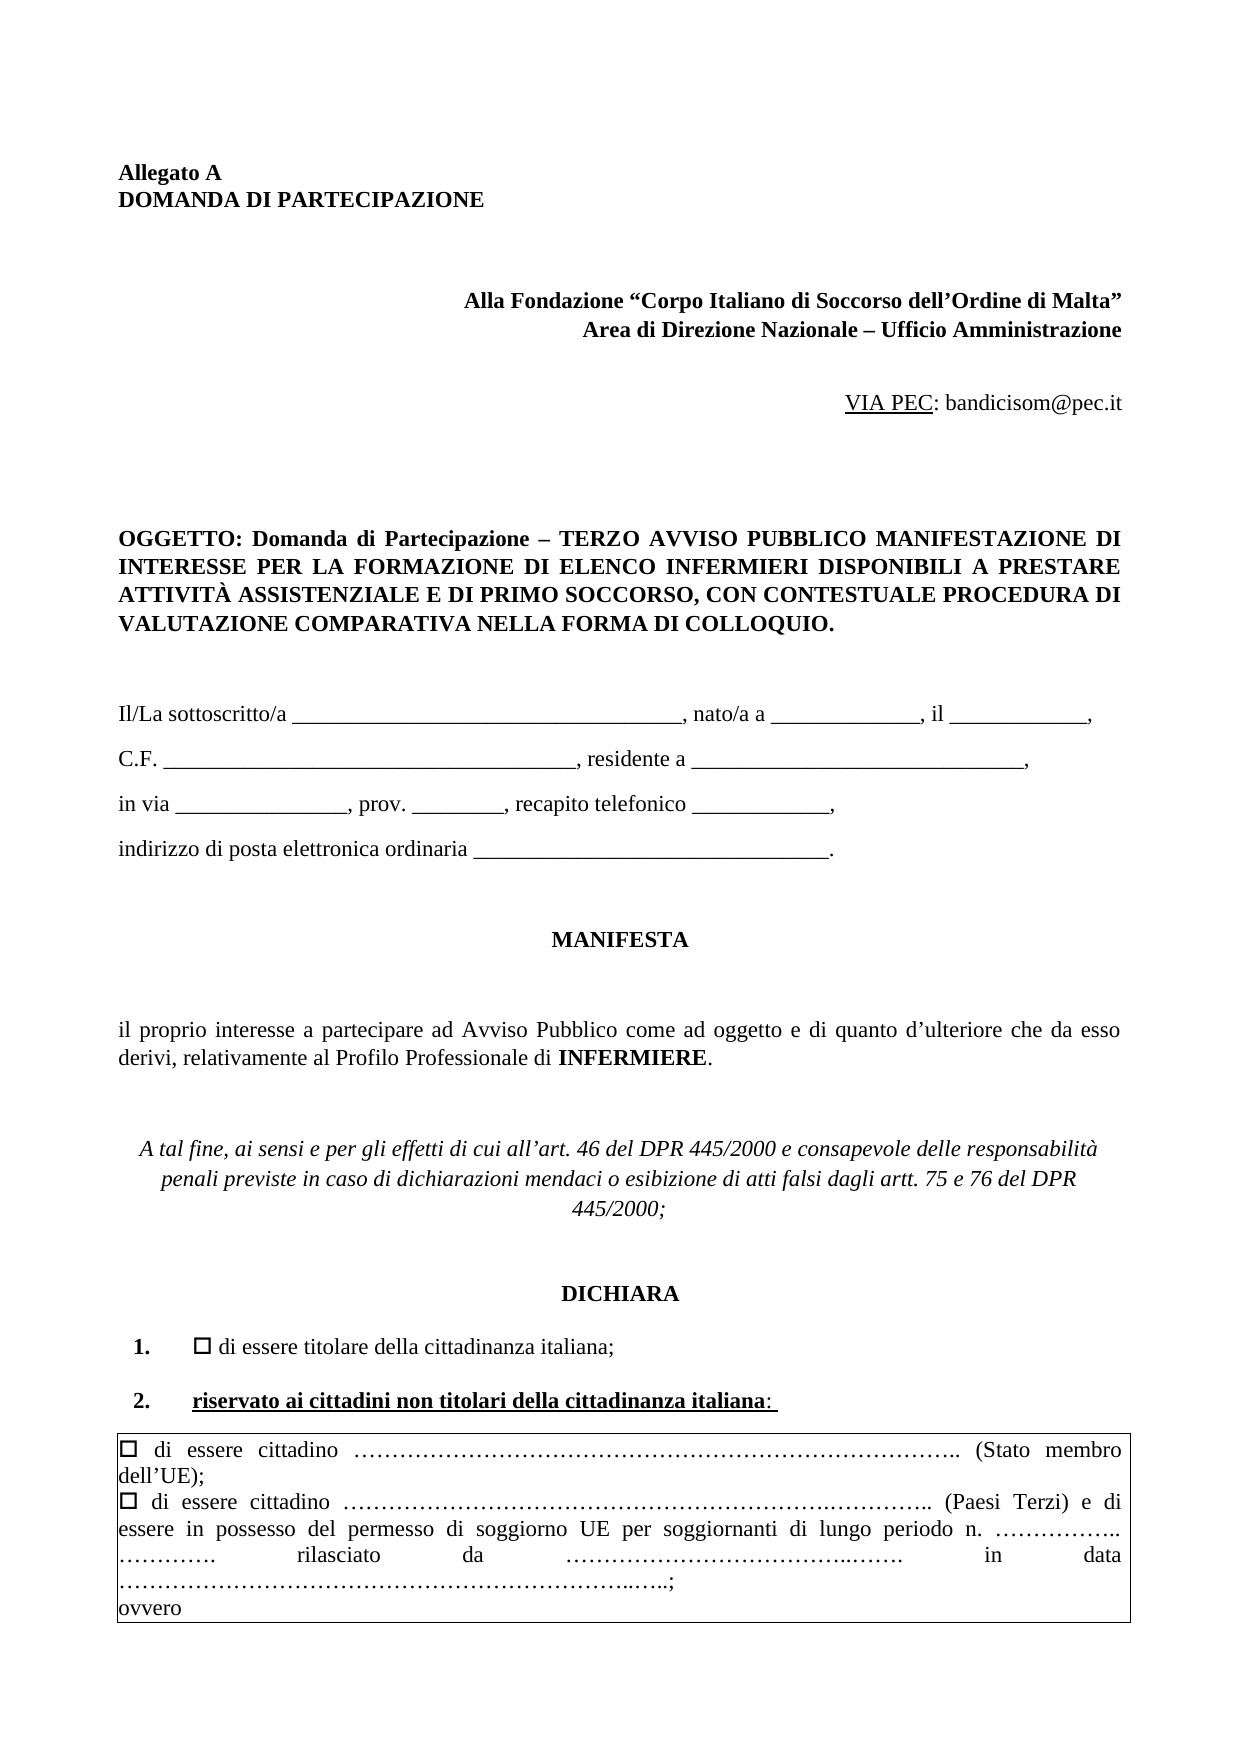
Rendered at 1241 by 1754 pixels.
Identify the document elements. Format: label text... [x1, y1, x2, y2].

text Area di Direzione Nazionale – Ufficio Amministrazione [118, 316, 1122, 342]
list riservato ai cittadini non titolari della cittadinanza italiana: [133, 1387, 1122, 1414]
text Il/La sottoscritto/a __________________________________, nato/a a _____________, il ____________, [118, 700, 1122, 727]
text VIA PEC: bandicisom@pec.it [118, 389, 1122, 416]
text A tal fine, ai sensi e per gli effetti di cui all’art. 46 del DPR 445/2000 e consapevole delle responsabilità penali previste in caso di dichiarazioni mendaci o esibizione di atti falsi dagli artt. 75 e 76 del DPR 445/2000; [118, 1134, 1122, 1221]
text Alla Fondazione “Corpo Italiano di Soccorso dell’Ordine di Malta” [118, 287, 1122, 314]
list di essere titolare della cittadinanza italiana; [133, 1333, 1122, 1359]
text di essere cittadino ……………………………………………………….………….. (Paesi Terzi) e di essere in possesso del permesso di soggiorno UE per soggiornanti di lungo periodo n. ……………..…………. rilasciato da ………………………………..……. in data …………………………………………………………..…..; [118, 1488, 1122, 1591]
text OGGETTO: Domanda di Partecipazione – TERZO AVVISO PUBBLICO MANIFESTAZIONE DI INTERESSE PER LA FORMAZIONE DI ELENCO INFERMIERI DISPONIBILI A PRESTARE ATTIVITÀ ASSISTENZIALE E DI PRIMO SOCCORSO, CON CONTESTUALE PROCEDURA DI VALUTAZIONE COMPARATIVA NELLA FORMA DI COLLOQUIO. [118, 525, 1122, 636]
text MANIFESTA [118, 926, 1122, 952]
text ovvero [118, 1591, 1130, 1622]
text DICHIARA [118, 1280, 1122, 1306]
text in via _______________, prov. ________, recapito telefonico ____________, [118, 790, 1122, 817]
text C.F. ____________________________________, residente a _____________________________, [118, 745, 1122, 772]
text indirizzo di posta elettronica ordinaria _______________________________. [118, 836, 1122, 862]
text Allegato A [118, 159, 1122, 186]
text DOMANDA DI PARTECIPAZIONE [118, 186, 1122, 212]
text il proprio interesse a partecipare ad Avviso Pubblico come ad oggetto e di quanto d’ulteriore che da esso derivi, relativamente al Profilo Professionale di INFERMIERE. [118, 1016, 1122, 1071]
text di essere cittadino …………………………………………………………………….. (Stato membro dell’UE); [118, 1434, 1130, 1488]
